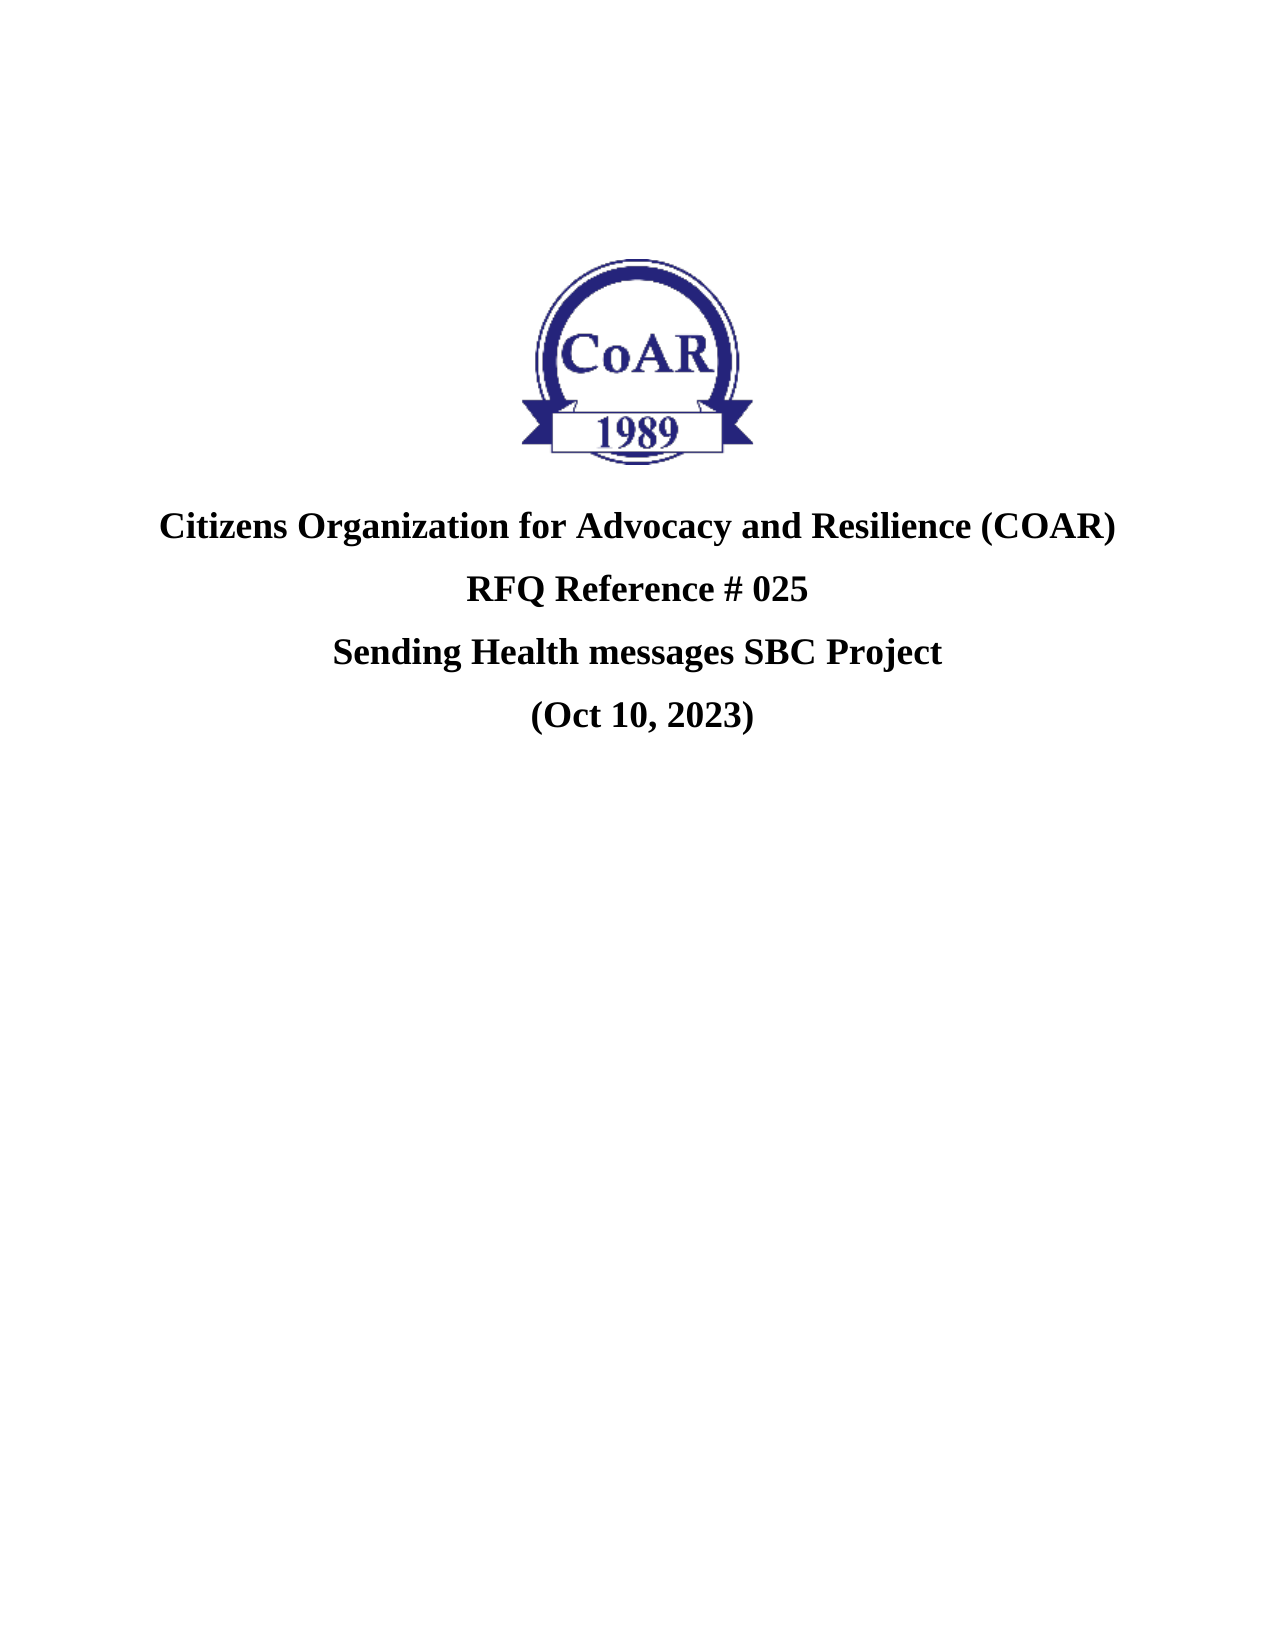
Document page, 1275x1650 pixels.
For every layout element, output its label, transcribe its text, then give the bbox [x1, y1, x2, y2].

text Citizens Organization for Advocacy and Resilience (COAR) [150, 503, 1125, 546]
text Sending Health messages SBC Project [150, 630, 1125, 673]
text RFQ Reference # 025 [150, 566, 1125, 609]
picture [521, 259, 754, 465]
text (Oct 10, 2023) [150, 693, 1125, 736]
